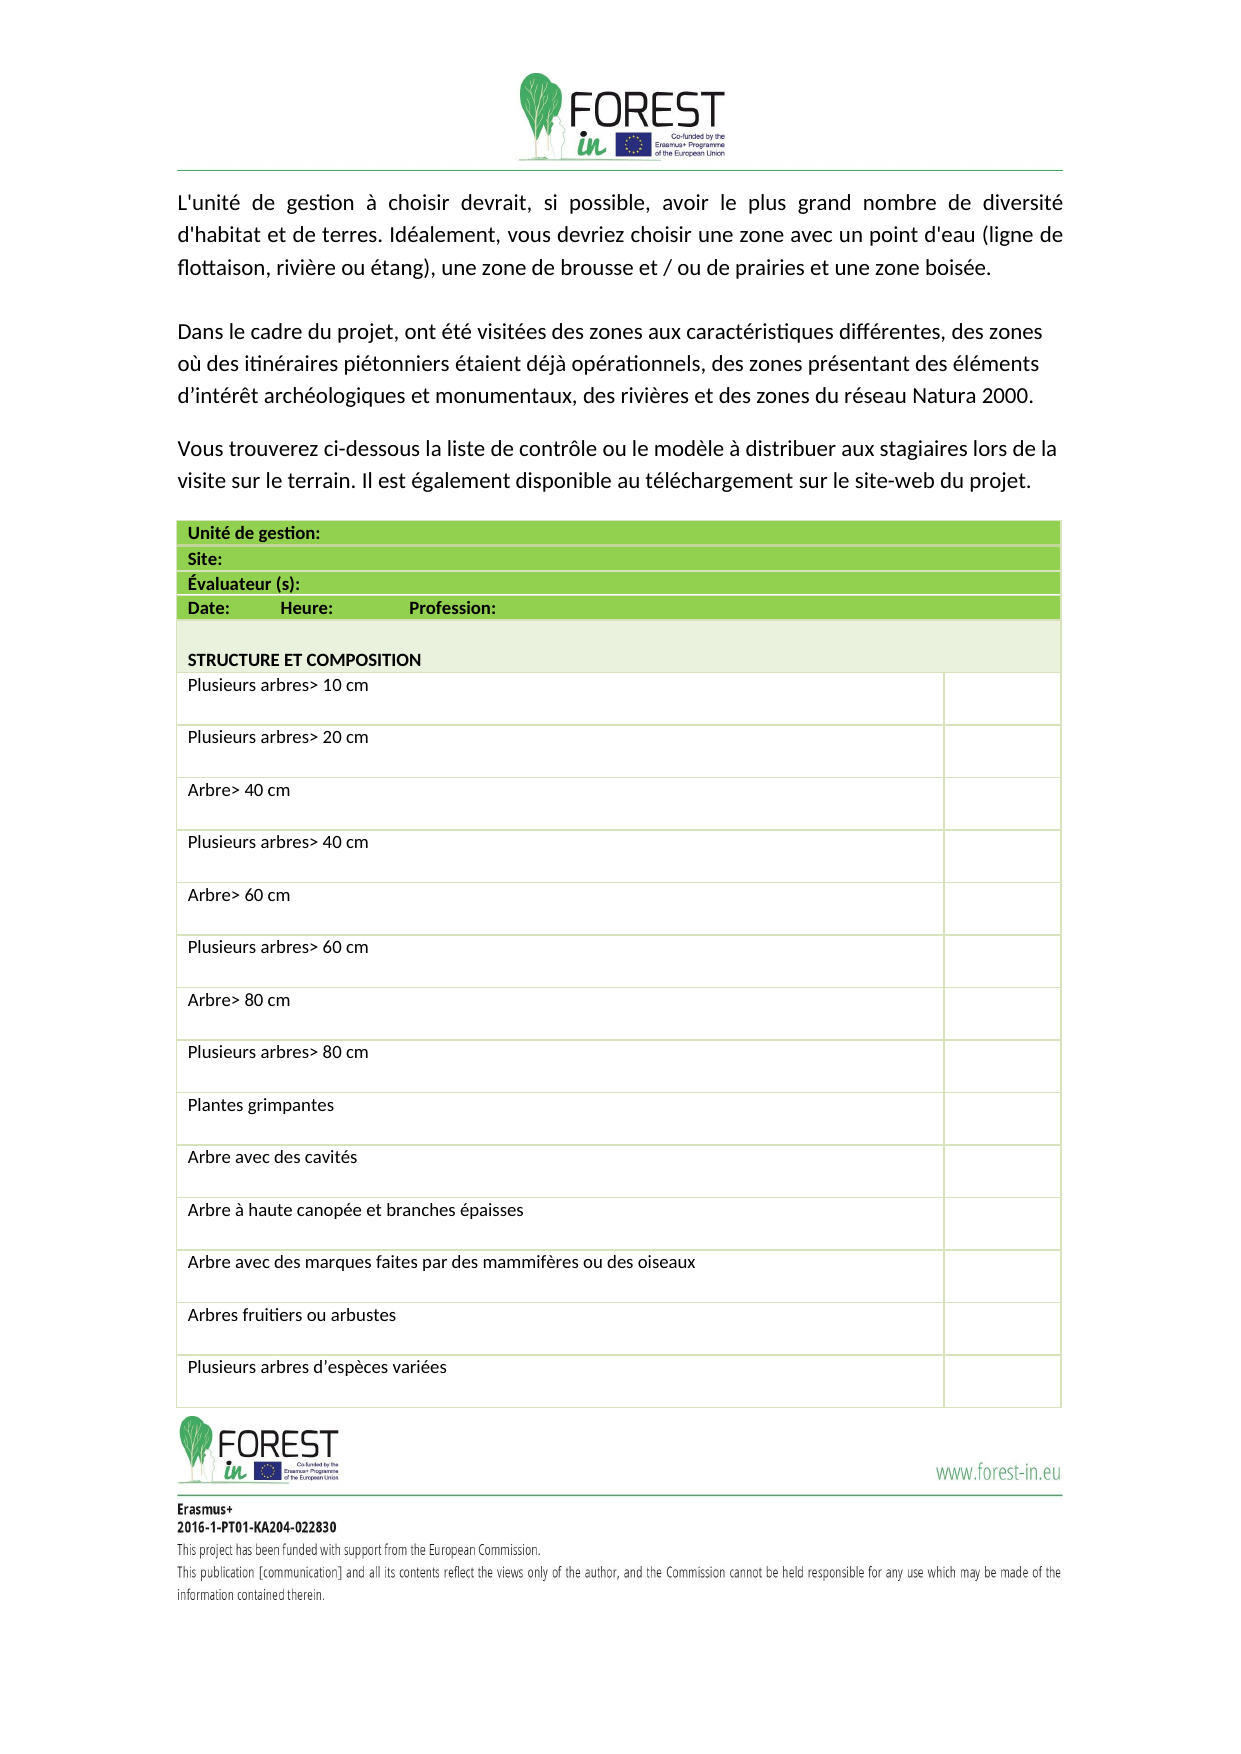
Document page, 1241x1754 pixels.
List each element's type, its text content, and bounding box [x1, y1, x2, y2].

table_cell [945, 1146, 1060, 1197]
text Dans le cadre du projet, ont été visitées des zones aux caractéristiques différentes, des zones où des itinéraires piétonniers étaient déjà opérationnels, des zones présentant des éléments d’intérêt archéologiques et monumentaux, des rivières et des zones du réseau Natura 2000. [177, 317, 1063, 409]
text Vous trouverez ci-dessous la liste de contrôle ou le modèle à distribuer aux stagiaires lors de la visite sur le terrain. Il est également disponible au téléchargement sur le site-web du projet. [177, 434, 1063, 494]
table_cell Plusieurs arbres> 80 cm [177, 1041, 943, 1092]
table_cell [945, 778, 1060, 829]
table_cell [945, 726, 1060, 777]
picture [177, 73, 1063, 171]
table_cell [945, 936, 1060, 987]
table_cell Évaluateur (s): [177, 572, 1060, 594]
table_cell [945, 1093, 1060, 1144]
table_cell Plantes grimpantes [177, 1093, 943, 1144]
table_cell Arbres fruitiers ou arbustes [177, 1303, 943, 1354]
text L'unité de gestion à choisir devrait, si possible, avoir le plus grand nombre de diversité d'habitat et de terres. Idéalement, vous devriez choisir une zone avec un point d'eau (ligne de flottaison, rivière ou étang), une zone de brousse et / ou de prairies et une zone boisée. [177, 188, 1063, 281]
table_cell [945, 1356, 1060, 1407]
table_cell Arbre> 80 cm [177, 988, 943, 1039]
table_cell [945, 1303, 1060, 1354]
table_header Unité de gestion: [177, 521, 1060, 544]
table_cell [945, 883, 1060, 934]
table_cell Arbre> 40 cm [177, 778, 943, 829]
table_cell Arbre> 60 cm [177, 883, 943, 934]
table_cell [945, 1041, 1060, 1092]
table_cell STRUCTURE ET COMPOSITION [177, 621, 1060, 672]
table_cell [945, 1198, 1060, 1249]
table_cell Plusieurs arbres> 60 cm [177, 936, 943, 987]
table_cell Plusieurs arbres d’espèces variées [177, 1356, 943, 1407]
table_cell [945, 1251, 1060, 1302]
table_cell Arbre avec des cavités [177, 1146, 943, 1197]
table_cell [945, 988, 1060, 1039]
table_cell Arbre à haute canopée et branches épaisses [177, 1198, 943, 1249]
table_cell Site: [177, 547, 1060, 570]
table_cell Plusieurs arbres> 20 cm [177, 726, 943, 777]
table_cell [945, 673, 1060, 724]
table_cell Plusieurs arbres> 10 cm [177, 673, 943, 724]
table_cell Date: Heure: Profession: [177, 596, 1060, 619]
picture [177, 1416, 1063, 1679]
table_cell Arbre avec des marques faites par des mammifères ou des oiseaux [177, 1251, 943, 1302]
table_cell Plusieurs arbres> 40 cm [177, 831, 943, 882]
table_cell [945, 831, 1060, 882]
